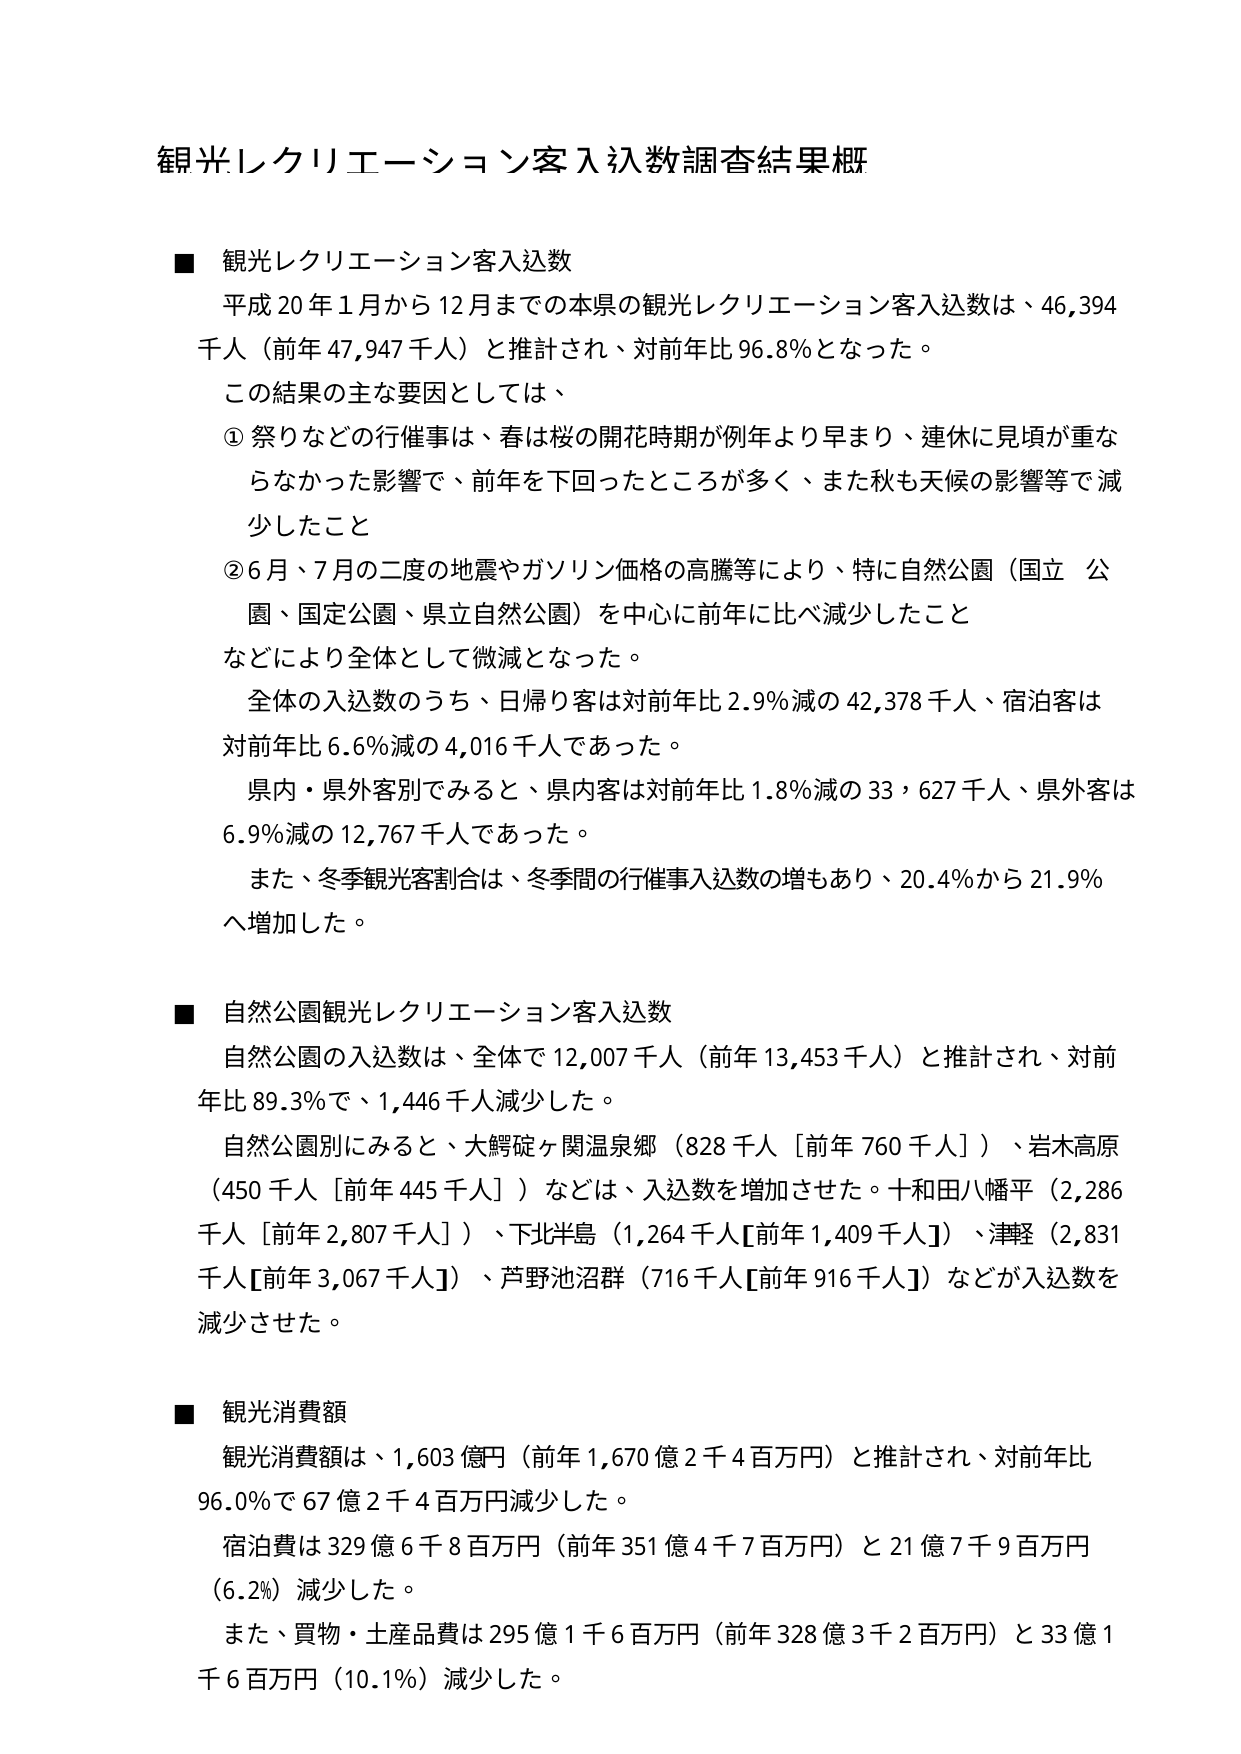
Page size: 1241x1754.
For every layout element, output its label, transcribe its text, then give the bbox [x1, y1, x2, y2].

text 6.9％減の12,767千人であった。 [222, 817, 1240, 851]
text また、買物・土産品費は295億1千6百万円（前年328億3千2百万円）と33億1千6百万円（10.1％）減少した。 [197, 1617, 1122, 1696]
text この結果の主な要因としては、 [222, 376, 1240, 409]
text 県内・県外客別でみると、県内客は対前年比1.8％減の33，627千人、県外客は [247, 773, 1240, 807]
text 平成20年１月から12月までの本県の観光レクリエーション客入込数は、46,394千人（前年47,947千人）と推計され、対前年比96.8％となった。 [197, 287, 1122, 366]
text ① 祭りなどの行催事は、春は桜の開花時期が例年より早まり、連休に見頃が重ならなかった影響で、前年を下回ったところが多く、また秋も天候の影響等で減少したこと [222, 419, 1122, 542]
text などにより全体として微減となった。 [222, 641, 1240, 674]
text ② 6月、7月の二度の地震やガソリン価格の高騰等により、特に自然公園（国立 公園、国定公園、県立自然公園）を中心に前年に比べ減少したこと [222, 552, 1122, 631]
text 全体の入込数のうち、日帰り客は対前年比2.9％減の42,378千人、宿泊客は対前年比6.6％減の4,016千人であった。 [222, 684, 1122, 762]
list 自然公園観光レクリエーション客入込数 [172, 995, 1240, 1029]
list 観光消費額 [172, 1395, 1240, 1429]
text また、冬季観光客割合は、冬季間の行催事入込数の増もあり、20.4％から21.9％へ増加した。 [222, 862, 1122, 940]
text 観光消費額は、1,603億円（前年1,670億2千4百万円）と推計され、対前年比96.0％で67億2千4百万円減少した。 [197, 1439, 1122, 1518]
list 観光レクリエーション客入込数 [172, 243, 1240, 277]
text 自然公園別にみると、大鰐碇ヶ関温泉郷（828千人［前年760千人］）、岩木高原（450 千人［前年445千人］）などは、入込数を増加させた。十和田八幡平（2,286千人［前年2,807千人］）、下北半島（1,264千人[前年1,409千人]）、津軽（2,831千人[前年3,067千人]）、芦野池沼群（716千人[前年916千人]）などが入込数を減少させた。 [197, 1128, 1123, 1339]
text 宿泊費は329億6千8百万円（前年351億4千7百万円）と21億7千9百万円（6.2%）減少した。 [197, 1528, 1123, 1607]
text 自然公園の入込数は、全体で12,007千人（前年13,453千人）と推計され、対前年比89.3％で、1,446千人減少した。 [197, 1039, 1122, 1118]
